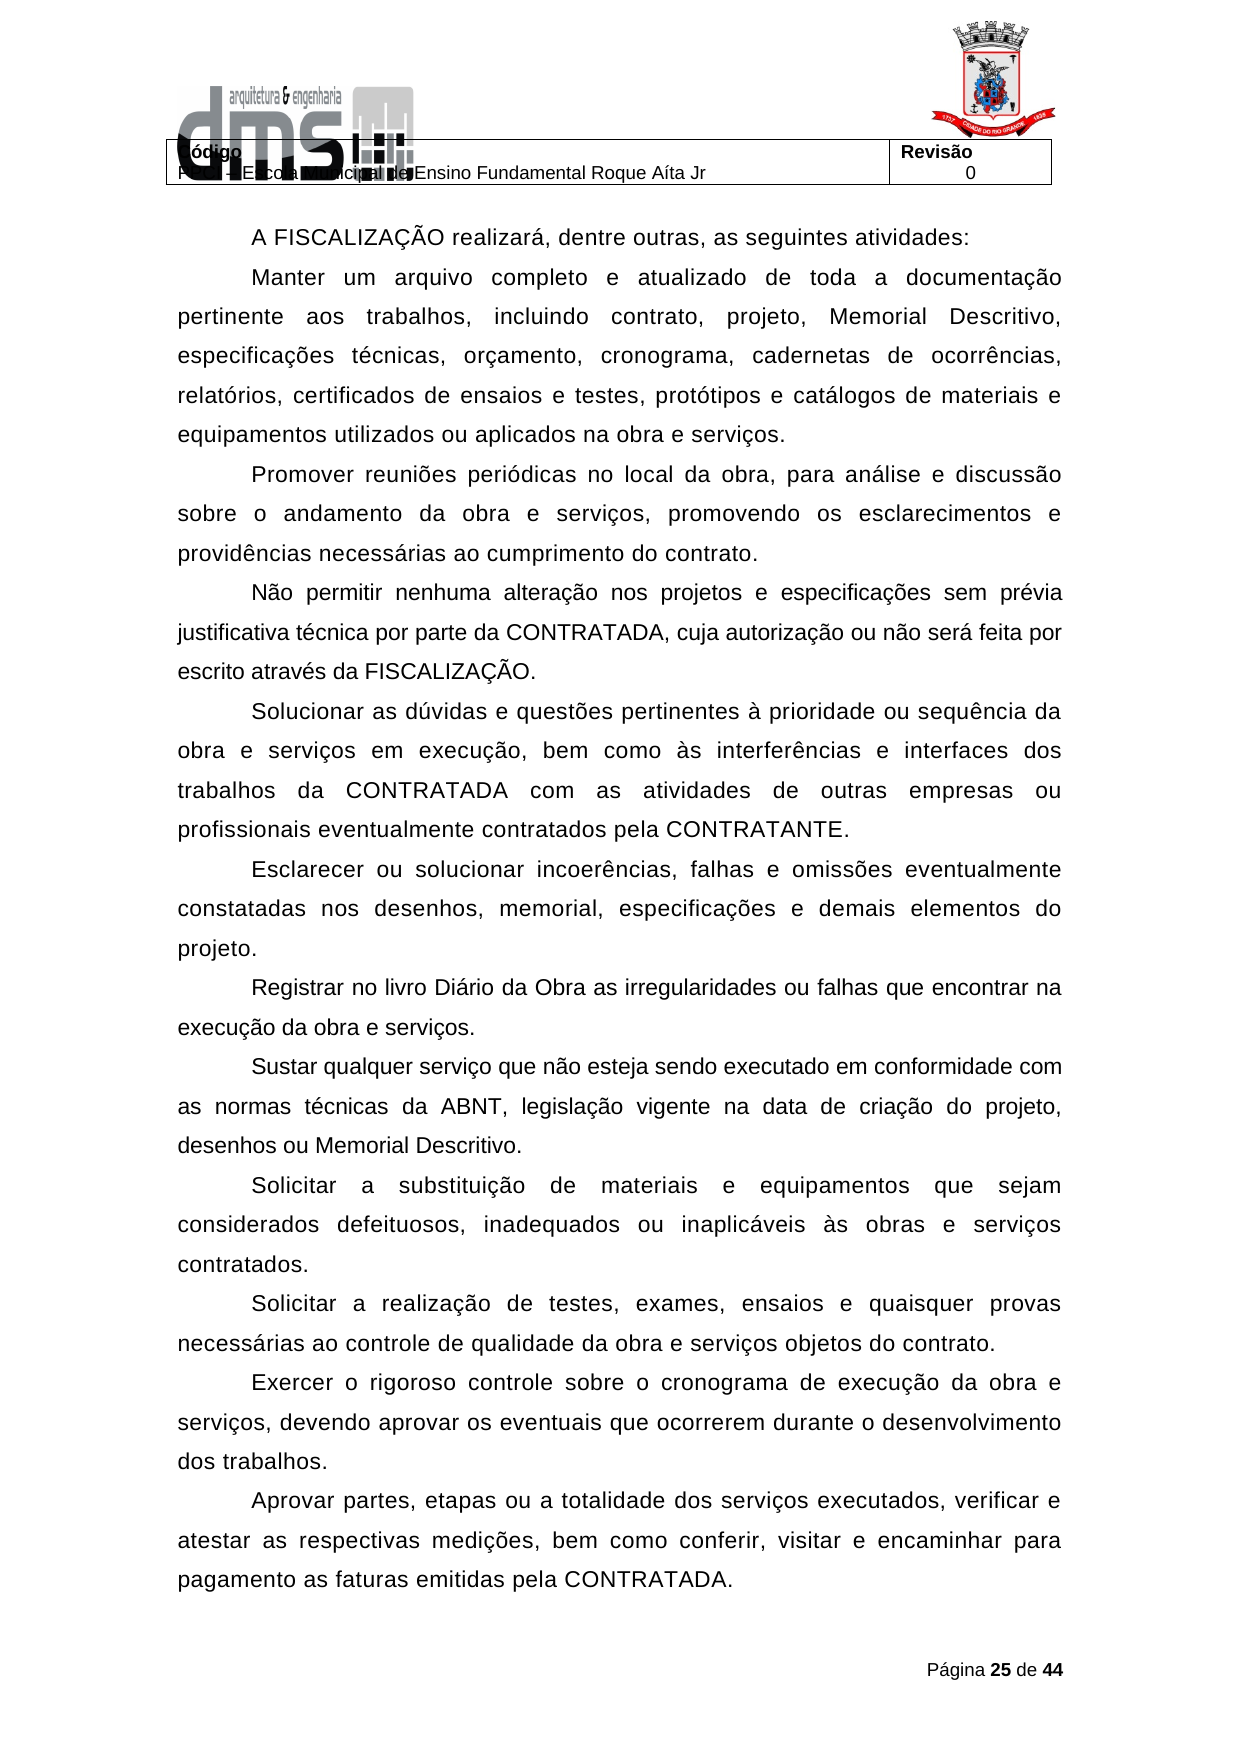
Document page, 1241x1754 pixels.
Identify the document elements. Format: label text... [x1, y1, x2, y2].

text Sustar qualquer serviço que não esteja sendo executado em conformidade com as normas técnicas da ABNT, legislação vigente na data de criação do projeto, desenhos ou Memorial Descritivo. [177, 1053, 1063, 1158]
text Registrar no livro Diário da Obra as irregularidades ou falhas que encontrar na execução da obra e serviços. [177, 974, 1063, 1040]
text Esclarecer ou solucionar incoerências, falhas e omissões eventualmente constatadas nos desenhos, memorial, especificações e demais elementos do projeto. [177, 856, 1063, 961]
text Solucionar as dúvidas e questões pertinentes à prioridade ou sequência da obra e serviços em execução, bem como às interferências e interfaces dos trabalhos da CONTRATADA com as atividades de outras empresas ou profissionais eventualmente contratados pela CONTRATANTE. [177, 698, 1063, 843]
text Aprovar partes, etapas ou a totalidade dos serviços executados, verificar e atestar as respectivas medições, bem como conferir, visitar e encaminhar para pagamento as faturas emitidas pela CONTRATADA. [177, 1487, 1063, 1593]
text Solicitar a substituição de materiais e equipamentos que sejam considerados defeituosos, inadequados ou inaplicáveis às obras e serviços contratados. [177, 1172, 1063, 1277]
picture [177, 86, 414, 139]
text Não permitir nenhuma alteração nos projetos e especificações sem prévia justificativa técnica por parte da CONTRATADA, cuja autorização ou não será feita por escrito através da FISCALIZAÇÃO. [177, 579, 1063, 685]
text Manter um arquivo completo e atualizado de toda a documentação pertinente aos trabalhos, incluindo contrato, projeto, Memorial Descritivo, especificações técnicas, orçamento, cronograma, cadernetas de ocorrências, relatórios, certificados de ensaios e testes, protótipos e catálogos de materiais e equipamentos utilizados ou aplicados na obra e serviços. [177, 263, 1063, 448]
picture [931, 21, 1056, 138]
picture [177, 140, 414, 181]
text Exercer o rigoroso controle sobre o cronograma de execução da obra e serviços, devendo aprovar os eventuais que ocorrerem durante o desenvolvimento dos trabalhos. [177, 1369, 1063, 1474]
text Solicitar a realização de testes, exames, ensaios e quaisquer provas necessárias ao controle de qualidade da obra e serviços objetos do contrato. [177, 1290, 1063, 1356]
text Promover reuniões periódicas no local da obra, para análise e discussão sobre o andamento da obra e serviços, promovendo os esclarecimentos e providências necessárias ao cumprimento do contrato. [177, 461, 1063, 566]
text A FISCALIZAÇÃO realizará, dentre outras, as seguintes atividades: [177, 224, 1063, 250]
